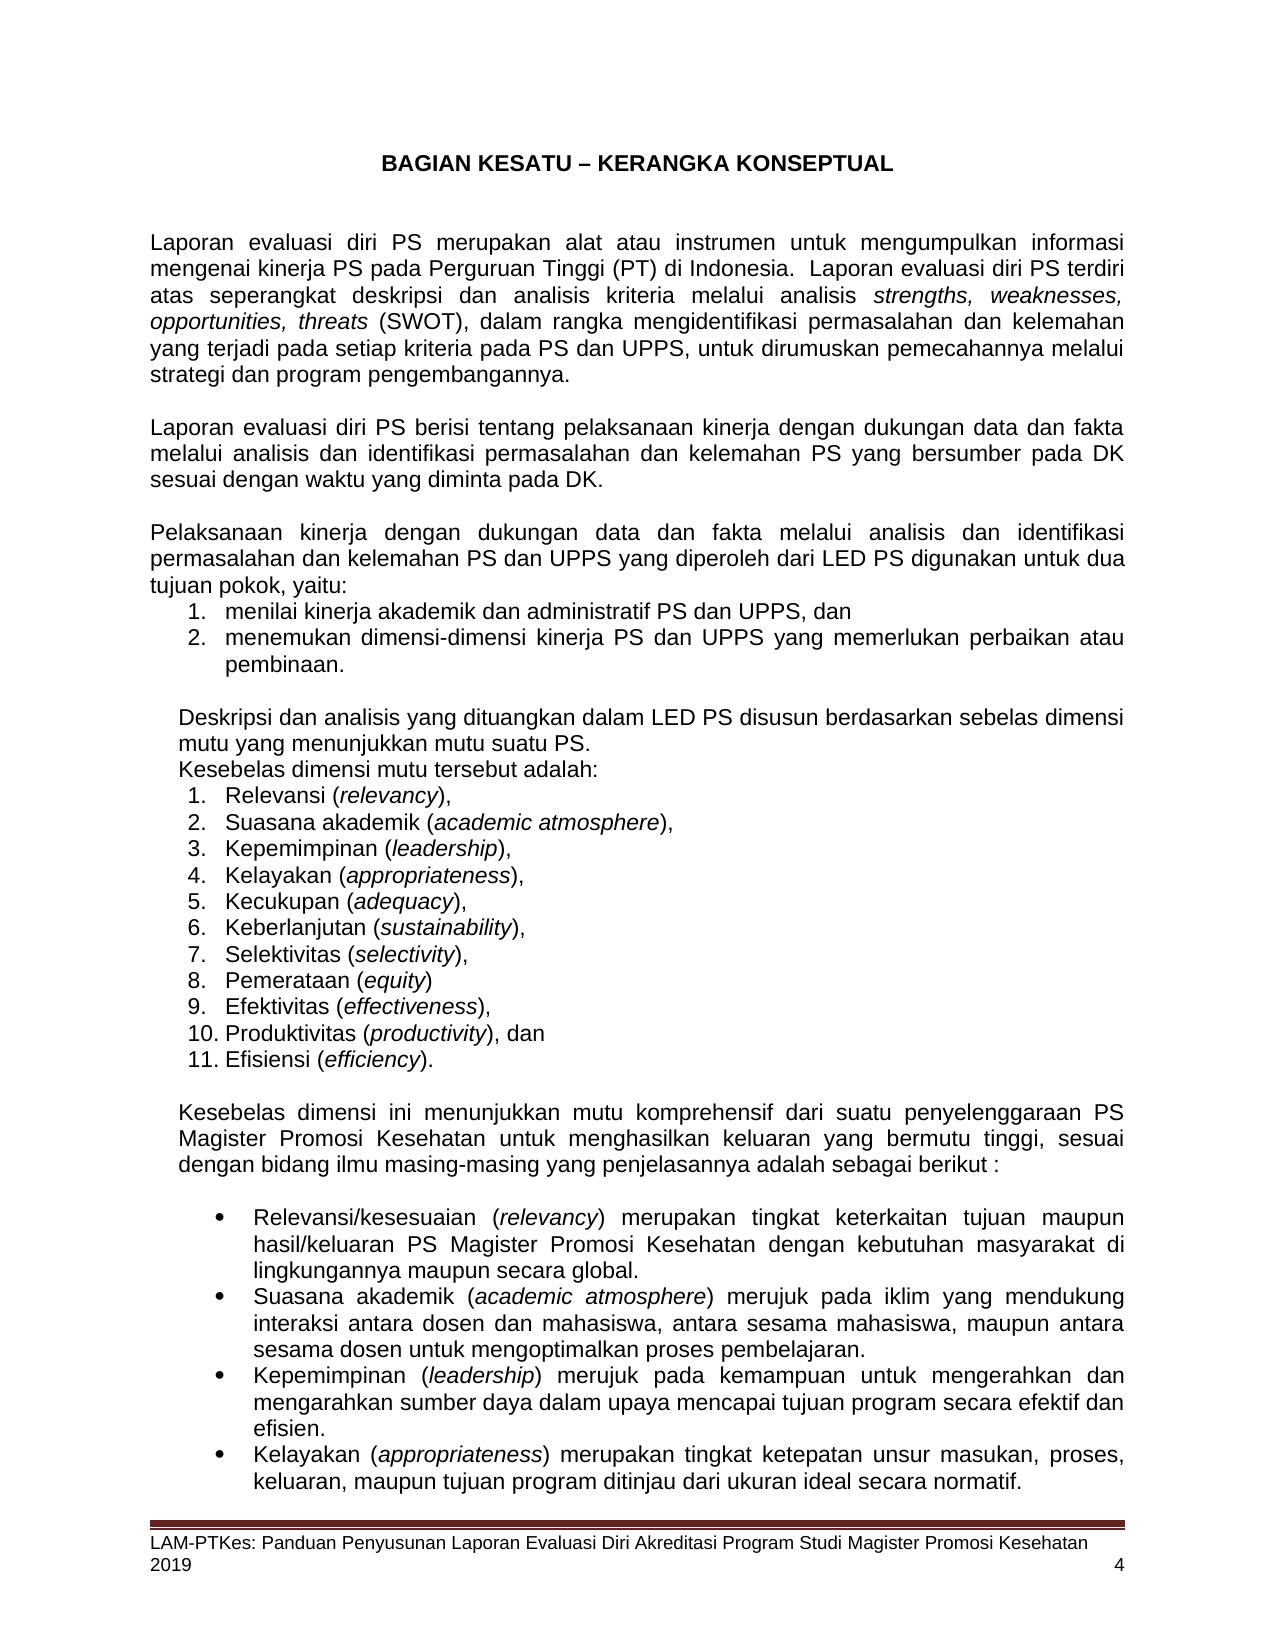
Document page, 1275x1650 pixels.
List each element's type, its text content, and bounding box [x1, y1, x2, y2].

list menilai kinerja akademik dan administratif PS dan UPPS, dan [187, 598, 1125, 624]
list Relevansi (relevancy), [187, 782, 1125, 809]
list Kelayakan (appropriateness) merupakan tingkat ketepatan unsur masukan, proses, keluaran, maupun tujuan program ditinjau dari ukuran ideal secara normatif. [216, 1441, 1125, 1494]
list Suasana akademik (academic atmosphere) merujuk pada iklim yang mendukung interaksi antara dosen dan mahasiswa, antara sesama mahasiswa, maupun antara sesama dosen untuk mengoptimalkan proses pembelajaran. [216, 1283, 1125, 1362]
list Kepemimpinan (leadership), [187, 835, 1125, 862]
list Produktivitas (productivity), dan [187, 1020, 1125, 1046]
list menemukan dimensi-dimensi kinerja PS dan UPPS yang memerlukan perbaikan atau pembinaan. [187, 624, 1125, 677]
list Efektivitas (effectiveness), [187, 993, 1125, 1020]
list Kecukupan (adequacy), [187, 888, 1125, 914]
text Laporan evaluasi diri PS merupakan alat atau instrumen untuk mengumpulkan informasi mengenai kinerja PS pada Perguruan Tinggi (PT) di Indonesia. Laporan evaluasi diri PS terdiri atas seperangkat deskripsi dan analisis kriteria melalui analisis strengths, weaknesses, opportunities, threats (SWOT), dalam rangka mengidentifikasi permasalahan dan kelemahan yang terjadi pada setiap kriteria pada PS dan UPPS, untuk dirumuskan pemecahannya melalui strategi dan program pengembangannya. [150, 229, 1125, 387]
list Efisiensi (efficiency). [187, 1046, 1125, 1072]
list Pemerataan (equity) [187, 967, 1125, 993]
list Relevansi/kesesuaian (relevancy) merupakan tingkat keterkaitan tujuan maupun hasil/keluaran PS Magister Promosi Kesehatan dengan kebutuhan masyarakat di lingkungannya maupun secara global. [216, 1204, 1125, 1283]
text Pelaksanaan kinerja dengan dukungan data dan fakta melalui analisis dan identifikasi permasalahan dan kelemahan PS dan UPPS yang diperoleh dari LED PS digunakan untuk dua tujuan pokok, yaitu: [150, 519, 1125, 598]
list Suasana akademik (academic atmosphere), [187, 809, 1125, 835]
list Selektivitas (selectivity), [187, 941, 1125, 967]
list Keberlanjutan (sustainability), [187, 914, 1125, 941]
text Laporan evaluasi diri PS berisi tentang pelaksanaan kinerja dengan dukungan data dan fakta melalui analisis dan identifikasi permasalahan dan kelemahan PS yang bersumber pada DK sesuai dengan waktu yang diminta pada DK. [150, 413, 1125, 493]
text Kesebelas dimensi mutu tersebut adalah: [178, 756, 1125, 782]
list Kepemimpinan (leadership) merujuk pada kemampuan untuk mengerahkan dan mengarahkan sumber daya dalam upaya mencapai tujuan program secara efektif dan efisien. [216, 1362, 1125, 1441]
text Deskripsi dan analisis yang dituangkan dalam LED PS disusun berdasarkan sebelas dimensi mutu yang menunjukkan mutu suatu PS. [178, 703, 1125, 756]
list Kelayakan (appropriateness), [187, 862, 1125, 888]
text Kesebelas dimensi ini menunjukkan mutu komprehensif dari suatu penyelenggaraan PS Magister Promosi Kesehatan untuk menghasilkan keluaran yang bermutu tinggi, sesuai dengan bidang ilmu masing-masing yang penjelasannya adalah sebagai berikut : [178, 1099, 1125, 1178]
subtitle BAGIAN KESATU – KERANGKA KONSEPTUAL [150, 150, 1125, 176]
